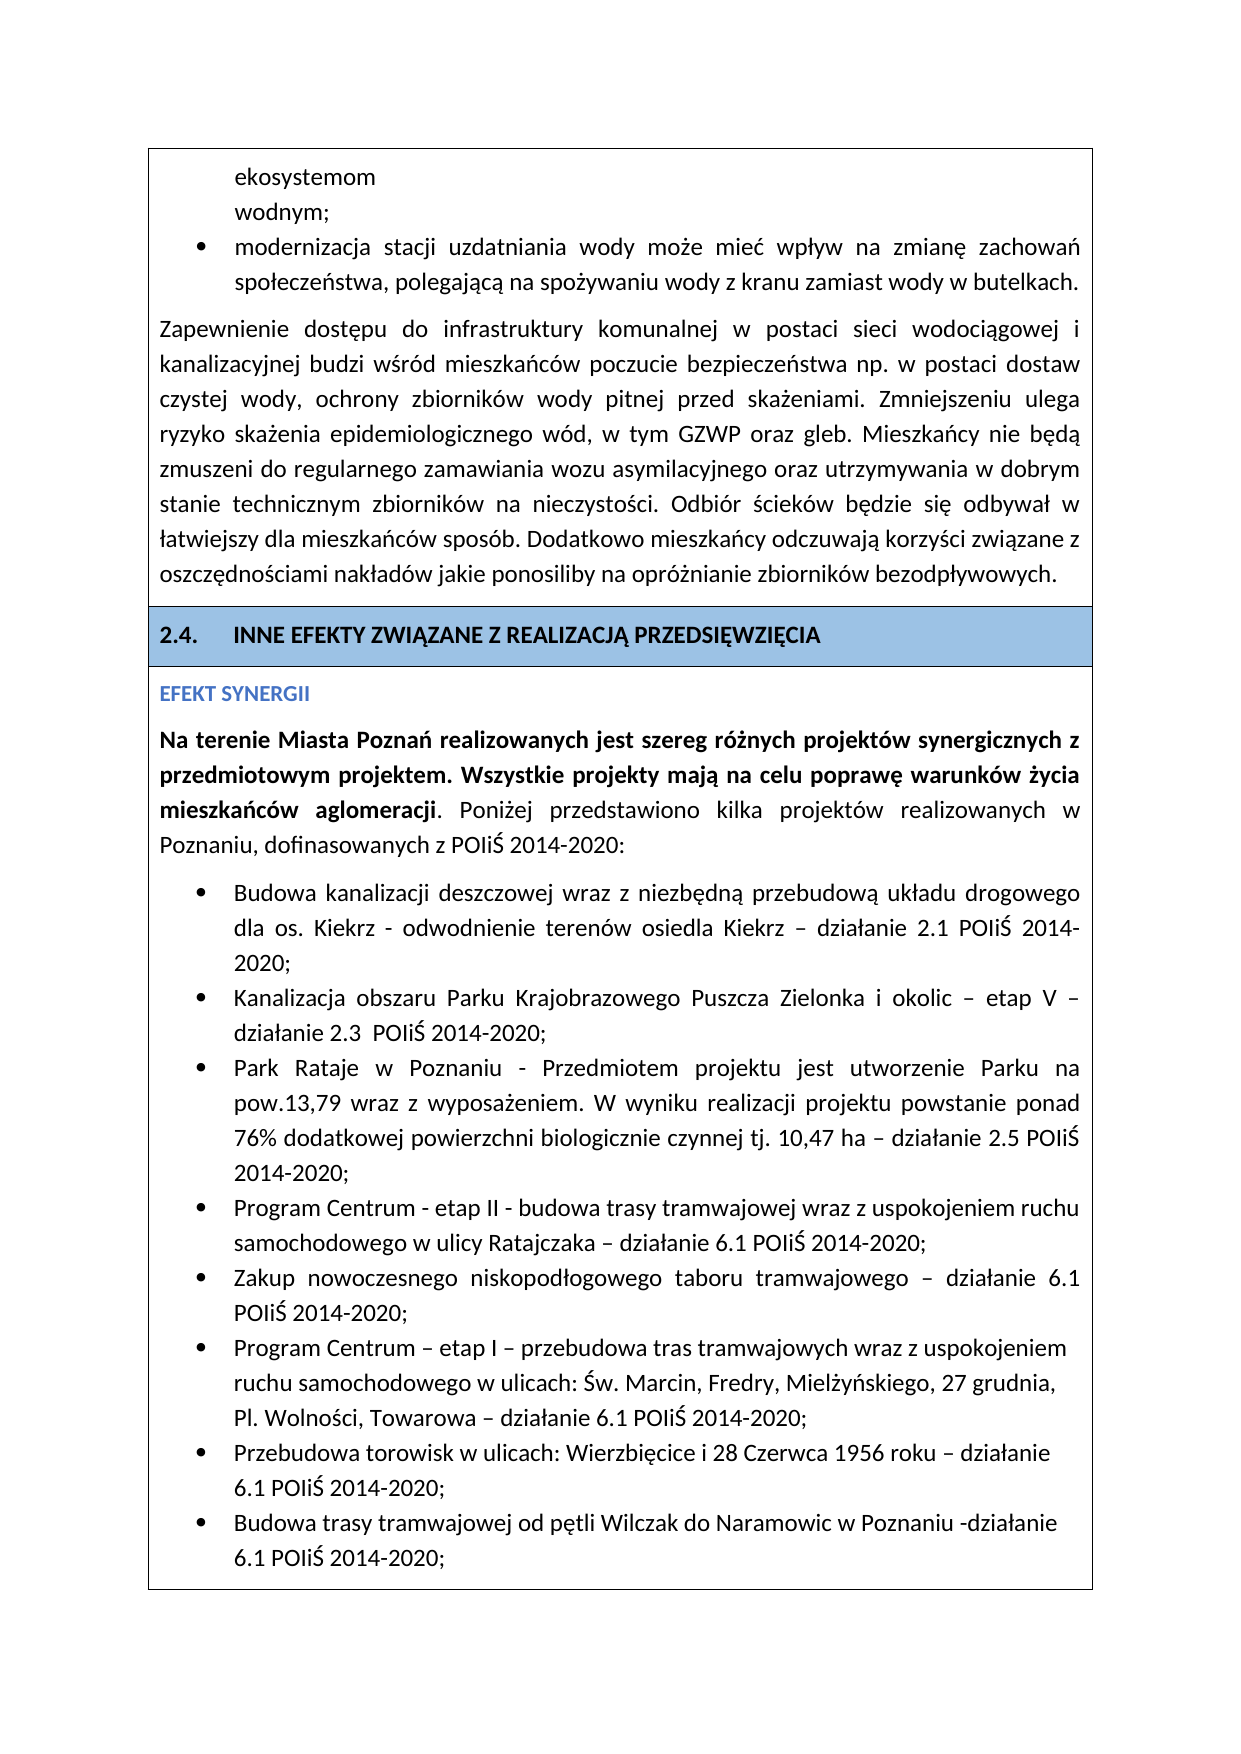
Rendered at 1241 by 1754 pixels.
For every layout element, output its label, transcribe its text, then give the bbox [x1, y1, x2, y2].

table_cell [149, 149, 1092, 606]
table_cell INNE EFEKTY ZWIĄZANE Z REALIZACJĄ PRZEDSIĘWZIĘCIA [149, 607, 1092, 666]
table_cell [149, 667, 1092, 1588]
